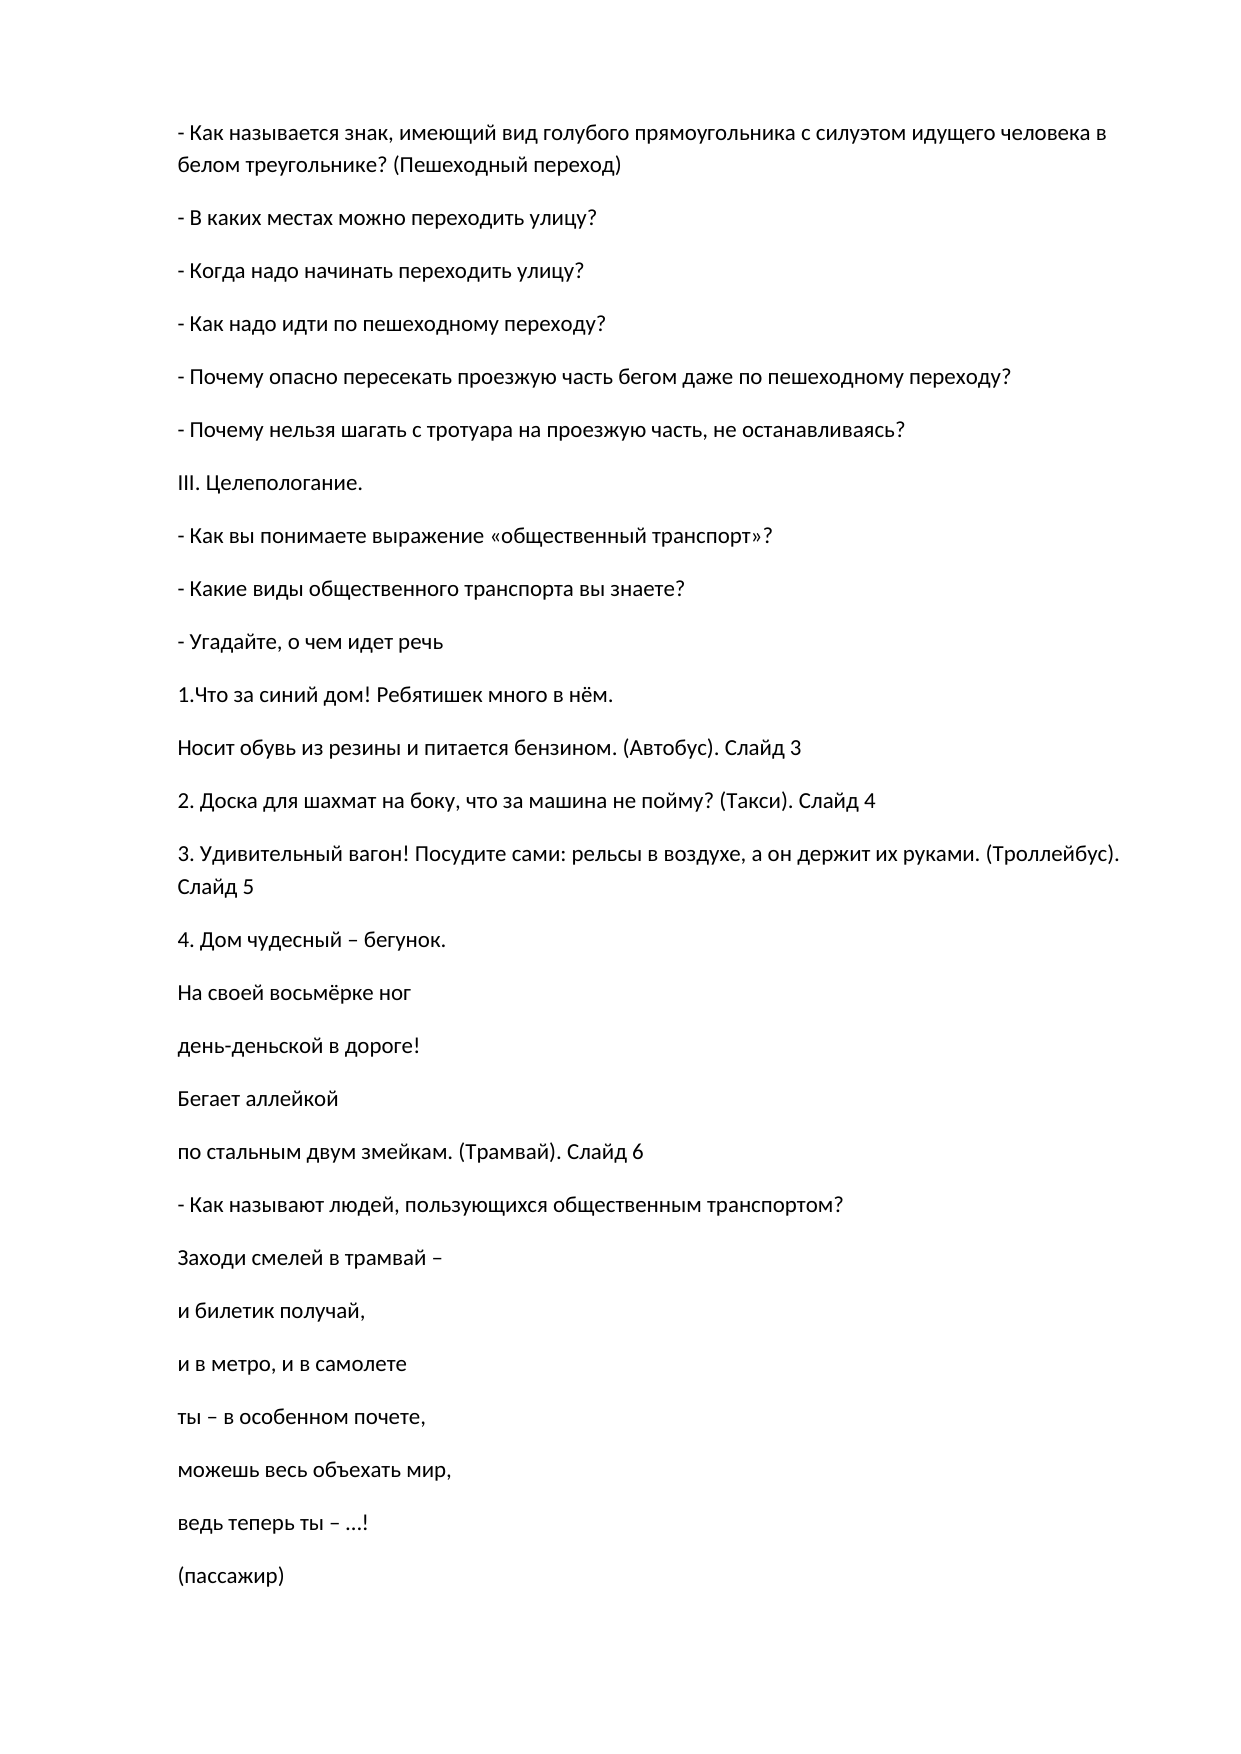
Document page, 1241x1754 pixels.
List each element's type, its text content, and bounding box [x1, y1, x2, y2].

text - Когда надо начинать переходить улицу? [177, 256, 1152, 284]
text - Почему нельзя шагать с тротуара на проезжую часть, не останавливаясь? [177, 415, 1152, 443]
text Заходи смелей в трамвай – [177, 1243, 1152, 1271]
text 1.Что за синий дом! Ребятишек много в нём. [177, 681, 1152, 708]
text - Угадайте, о чем идет речь [177, 627, 1152, 656]
text - Почему опасно пересекать проезжую часть бегом даже по пешеходному переходу? [177, 362, 1152, 390]
text - Как называется знак, имеющий вид голубого прямоугольника с силуэтом идущего человека в белом треугольнике? (Пешеходный переход) [177, 118, 1152, 178]
text по стальным двум змейкам. (Трамвай). Слайд 6 [177, 1137, 1152, 1165]
text - Какие виды общественного транспорта вы знаете? [177, 574, 1152, 602]
text день-деньской в дороге! [177, 1031, 1152, 1059]
text можешь весь объехать мир, [177, 1455, 1152, 1483]
text На своей восьмёрке ног [177, 978, 1152, 1006]
text 2. Доска для шахмат на боку, что за машина не пойму? (Такси). Слайд 4 [177, 787, 1152, 814]
text (пассажир) [177, 1561, 1152, 1589]
text - В каких местах можно переходить улицу? [177, 203, 1152, 231]
text - Как вы понимаете выражение «общественный транспорт»? [177, 521, 1152, 549]
text 4. Дом чудесный – бегунок. [177, 925, 1152, 953]
text ведь теперь ты – …! [177, 1508, 1152, 1536]
text Носит обувь из резины и питается бензином. (Автобус). Слайд 3 [177, 733, 1152, 762]
text ты – в особенном почете, [177, 1402, 1152, 1430]
text - Как называют людей, пользующихся общественным транспортом? [177, 1190, 1152, 1218]
text и в метро, и в самолете [177, 1349, 1152, 1377]
text 3. Удивительный вагон! Посудите сами: рельсы в воздухе, а он держит их руками. (Троллейбус). Слайд 5 [177, 839, 1152, 900]
text III. Целепологание. [177, 468, 1152, 496]
text - Как надо идти по пешеходному переходу? [177, 309, 1152, 337]
text и билетик получай, [177, 1296, 1152, 1324]
text Бегает аллейкой [177, 1084, 1152, 1112]
